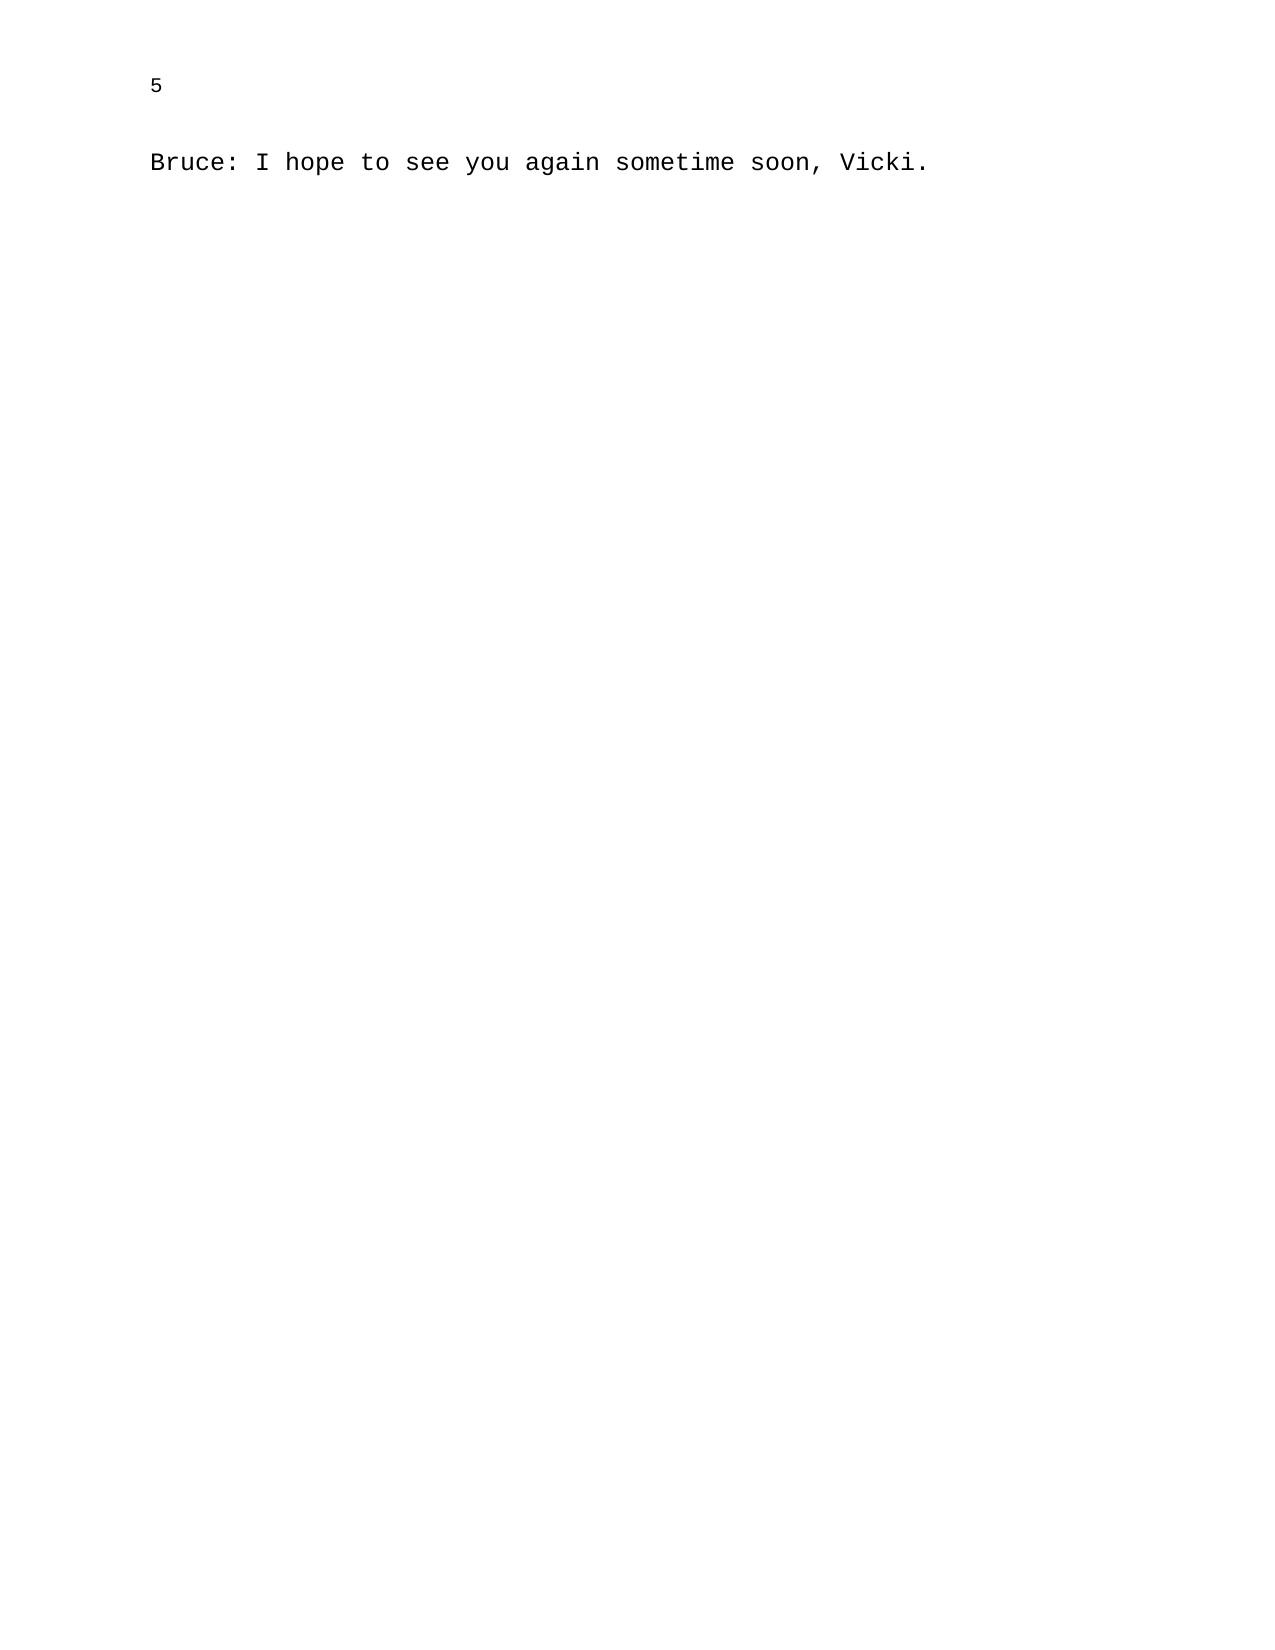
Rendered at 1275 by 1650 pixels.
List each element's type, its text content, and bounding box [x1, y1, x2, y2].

text Bruce: I hope to see you again sometime soon, Vicki. [150, 150, 1125, 178]
